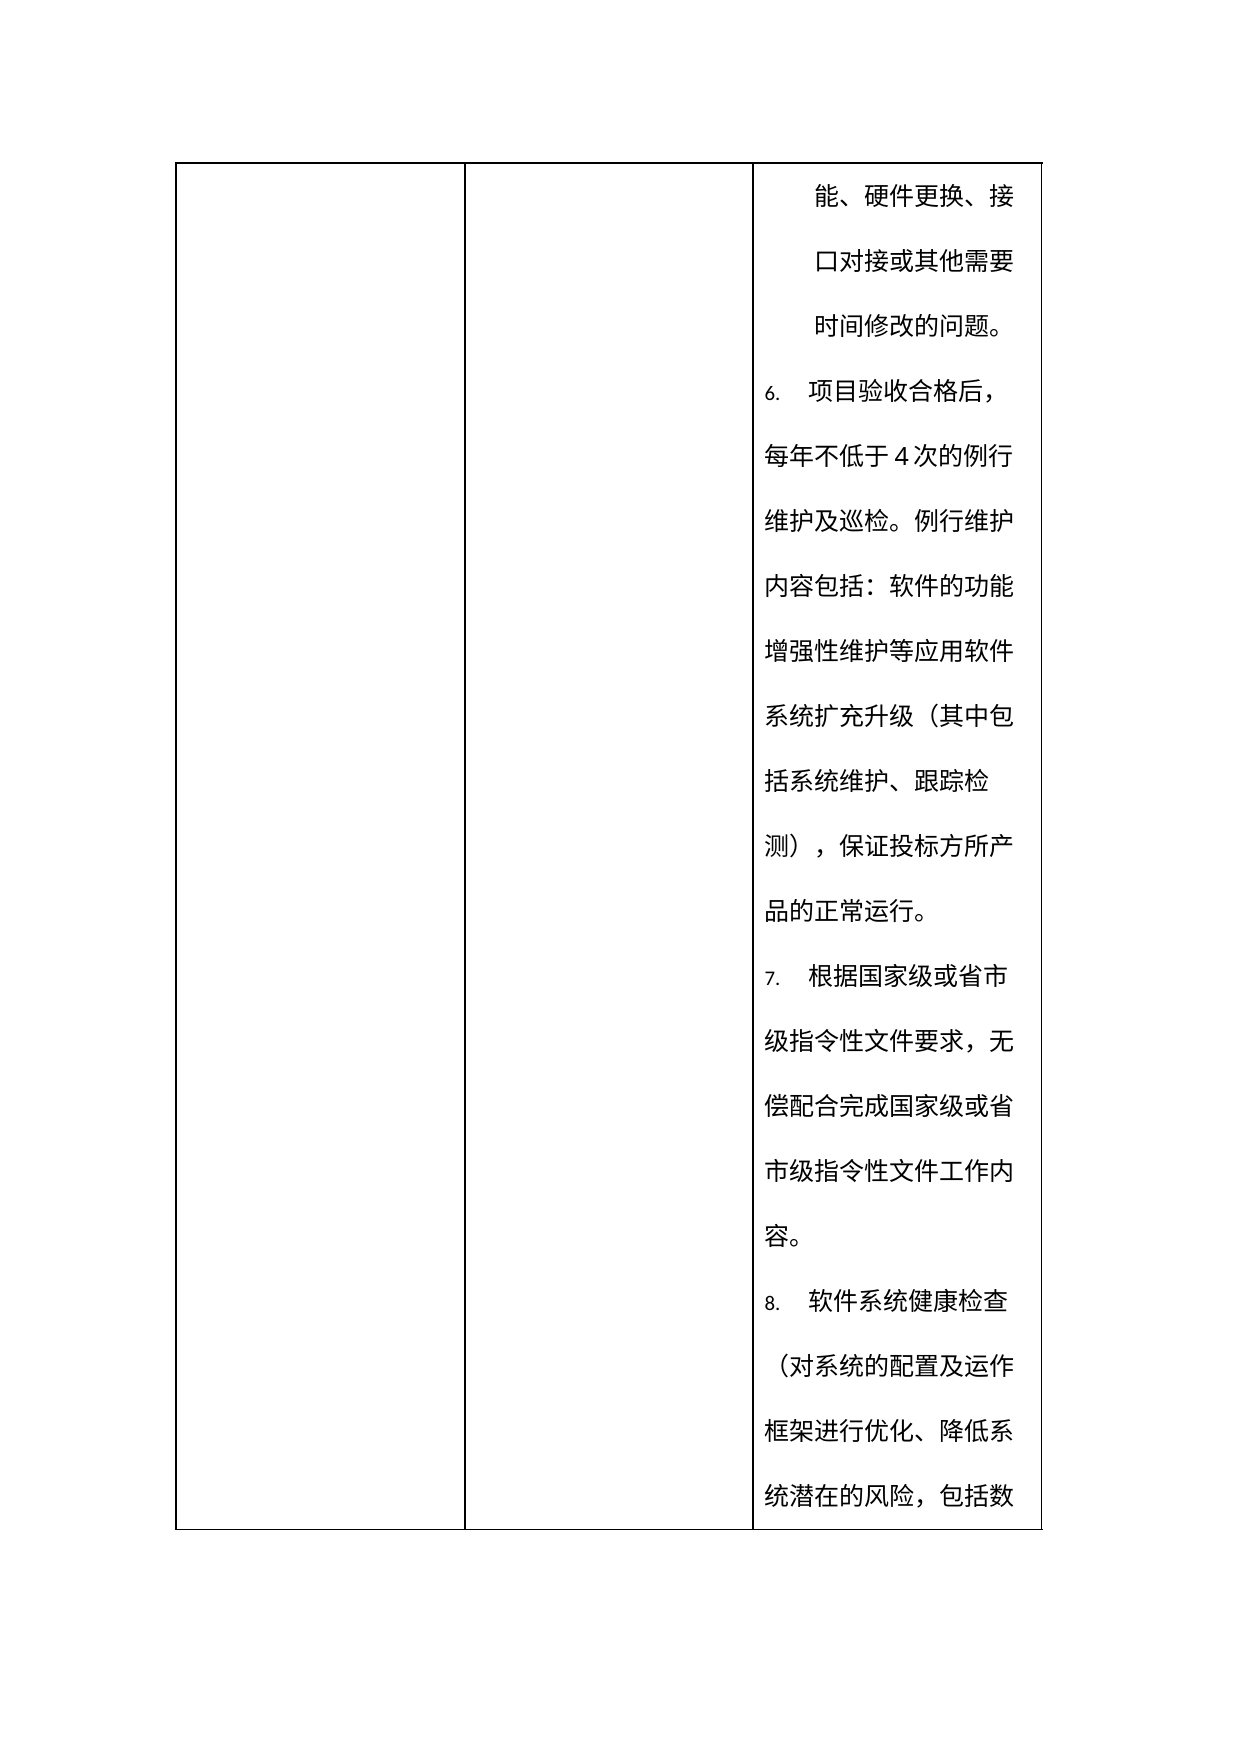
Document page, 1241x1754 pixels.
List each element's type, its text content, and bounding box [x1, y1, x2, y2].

table_cell 1 [177, 164, 464, 1528]
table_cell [754, 164, 1041, 1528]
table_cell [466, 164, 752, 1528]
